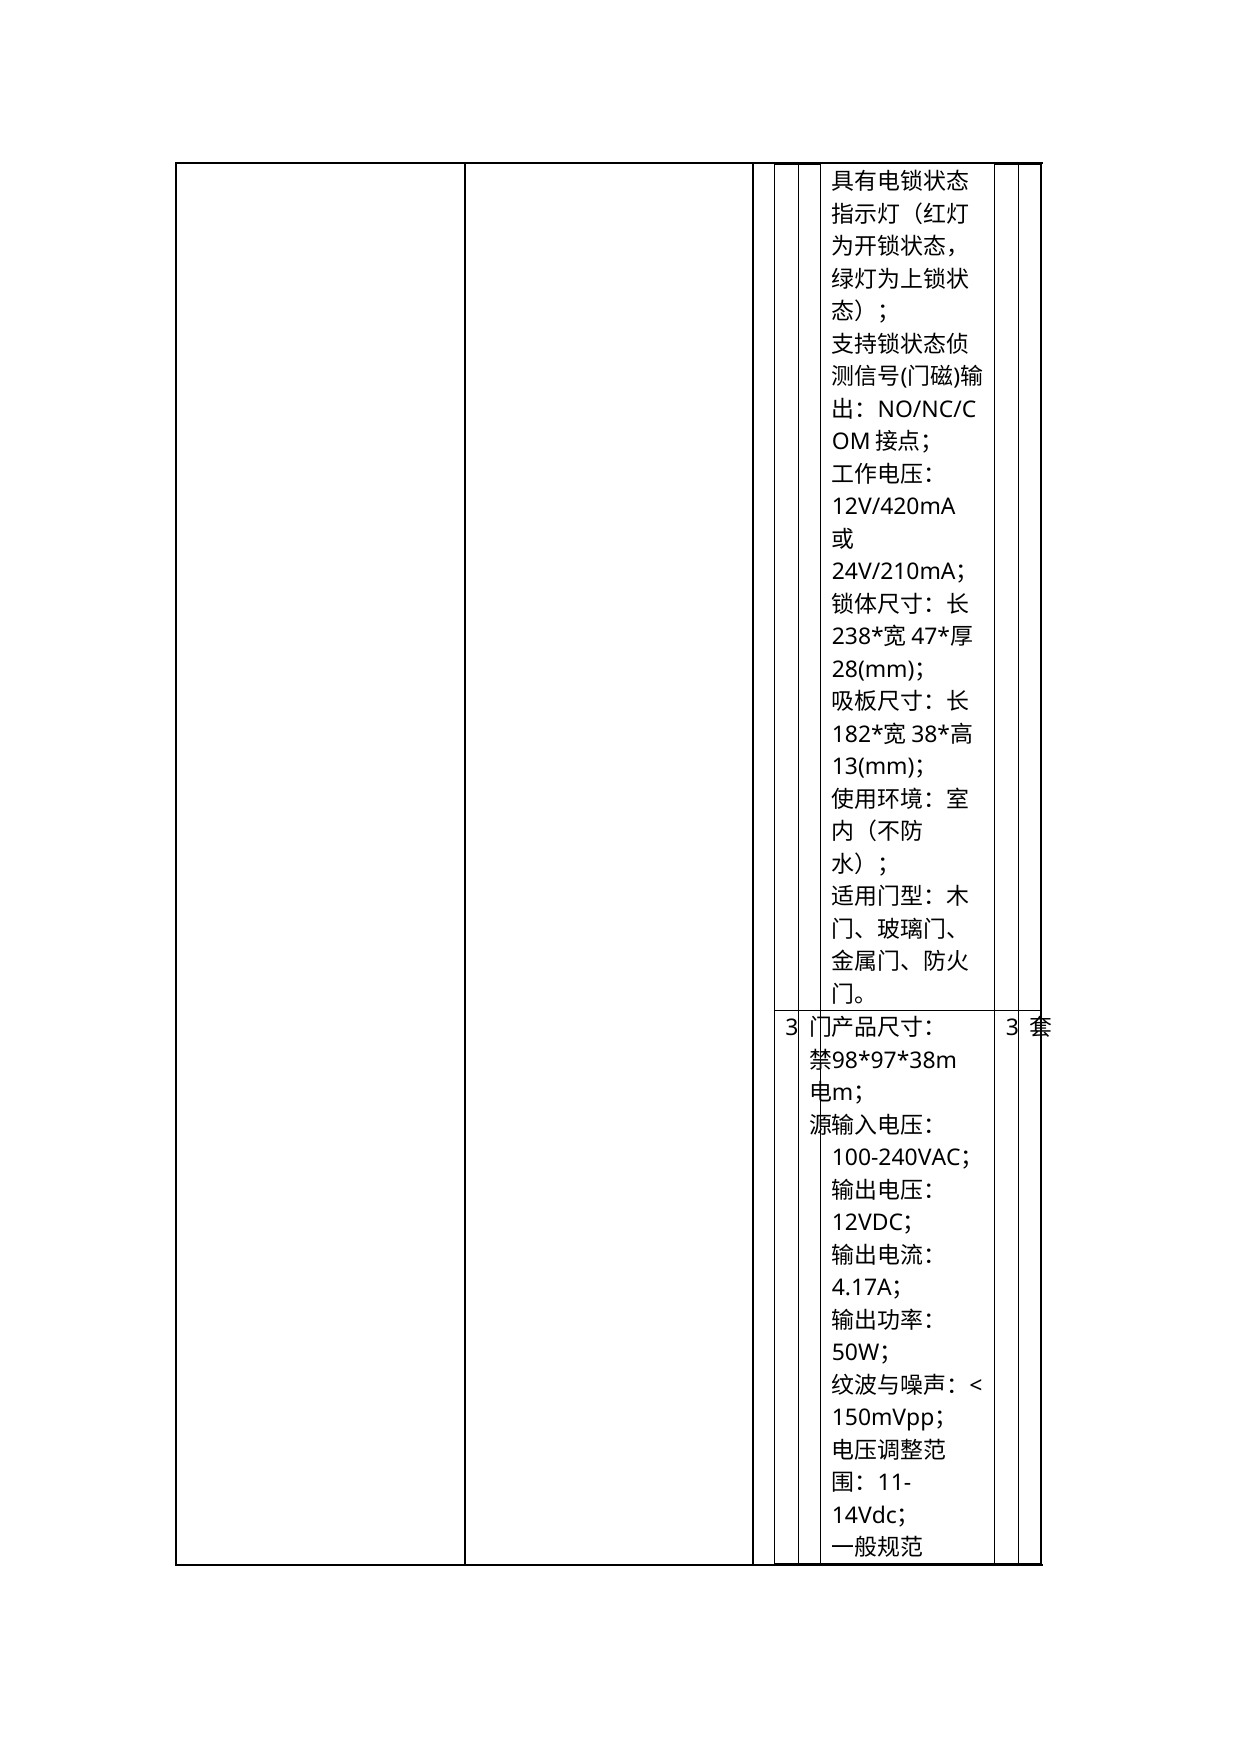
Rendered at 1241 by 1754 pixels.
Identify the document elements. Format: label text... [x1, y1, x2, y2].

table_cell [821, 1011, 994, 1563]
table_cell [995, 1011, 1018, 1563]
table_cell [754, 164, 774, 1564]
table_cell [995, 165, 1018, 1010]
table_cell [799, 1011, 820, 1563]
table_cell [1019, 1011, 1040, 1563]
table_cell [799, 165, 820, 1010]
table_cell [775, 165, 798, 1010]
table_cell 1 [177, 164, 464, 1564]
table_cell [466, 164, 752, 1564]
table_cell [775, 1011, 798, 1563]
table_cell [1019, 165, 1040, 1010]
